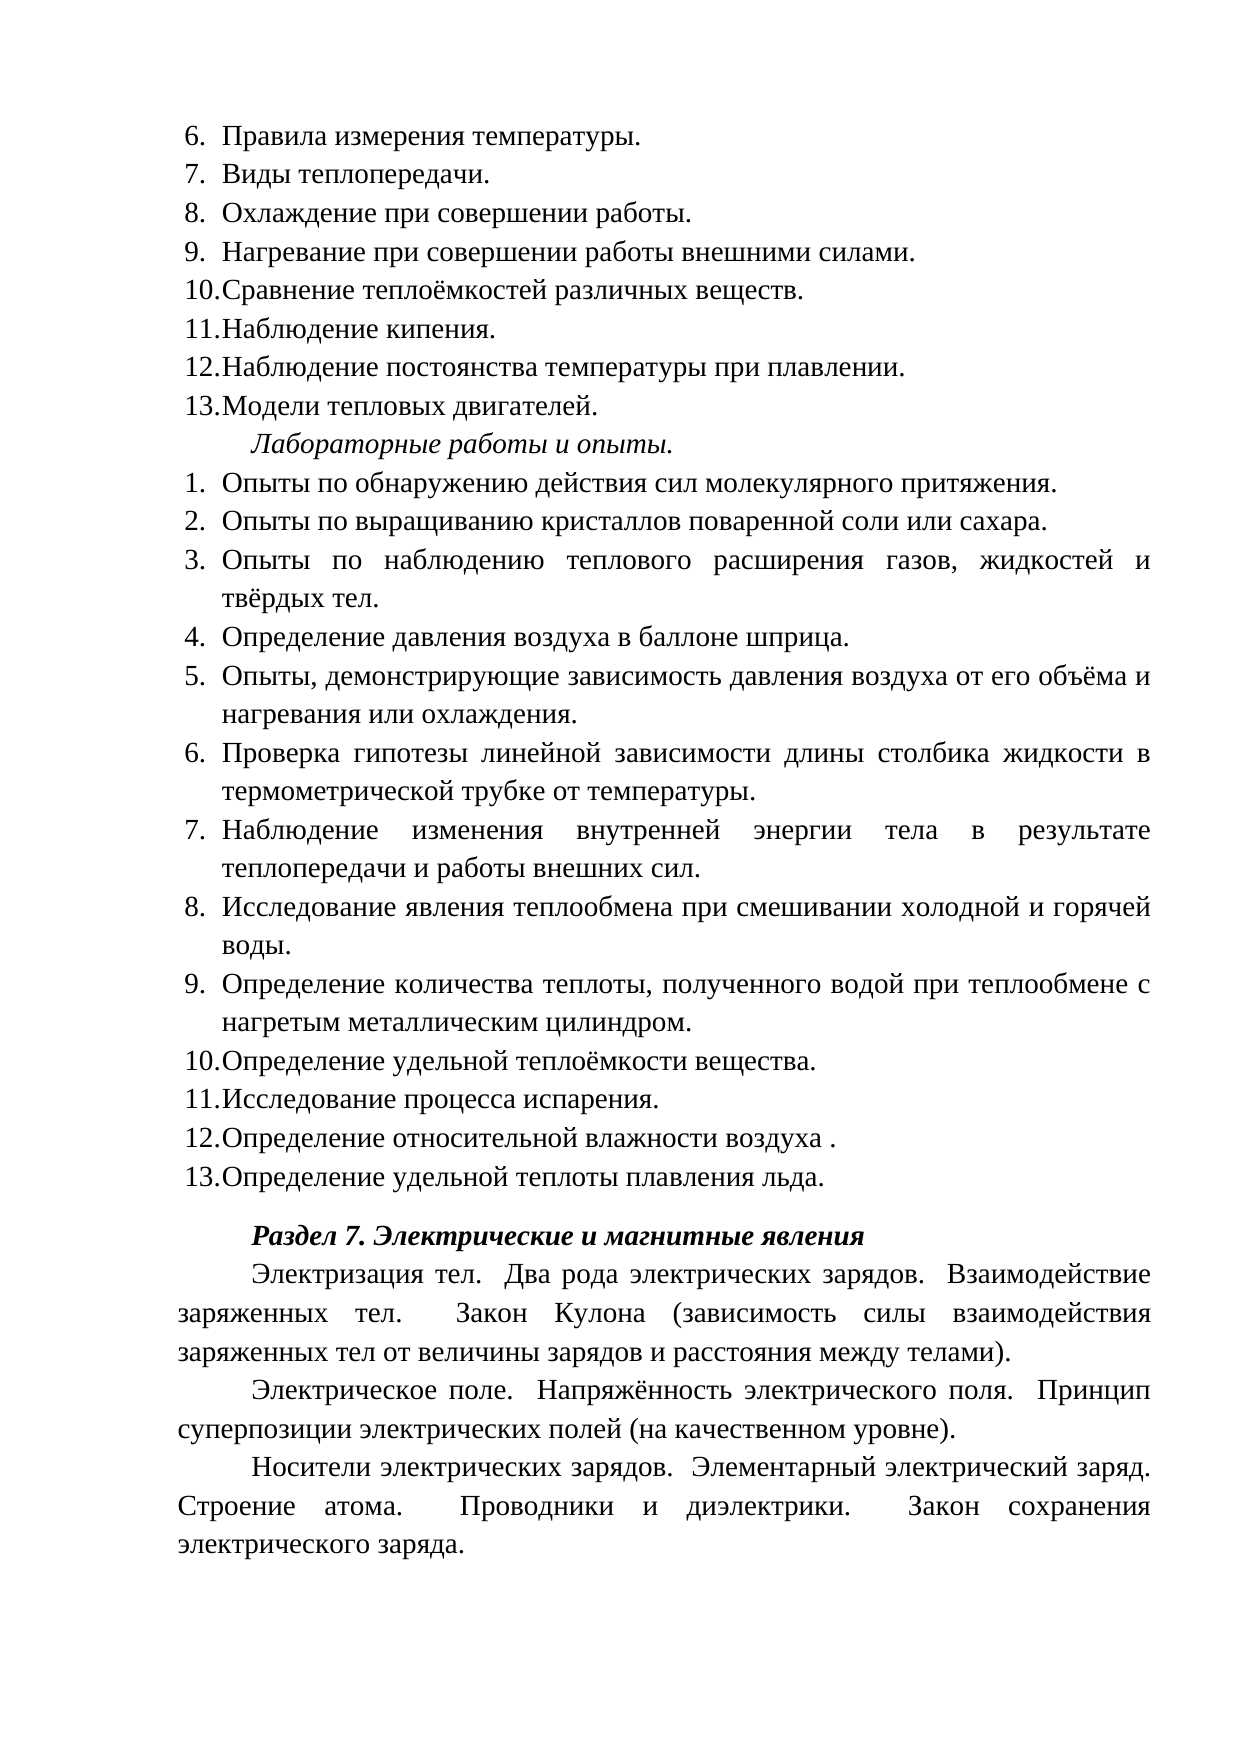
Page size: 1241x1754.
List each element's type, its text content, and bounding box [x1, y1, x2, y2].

text Лабораторные работы и опыты. [251, 426, 1152, 460]
list Опыты, демонстрирующие зависимость давления воздуха от его объёма и нагревания или охлаждения. [184, 658, 1152, 730]
list Исследование явления теплообмена при смешивании холодной и горячей воды. [184, 889, 1152, 961]
list Виды теплопередачи. [184, 157, 1152, 190]
list Наблюдение изменения внутренней энергии тела в результате теплопередачи и работы внешних сил. [184, 812, 1152, 884]
list Проверка гипотезы линейной зависимости длины столбика жидкости в термометрической трубке от температуры. [184, 735, 1152, 807]
list Правила измерения температуры. [184, 118, 1152, 152]
list Опыты по выращиванию кристаллов поваренной соли или сахара. [184, 503, 1152, 537]
list Исследование процесса испарения. [184, 1082, 1152, 1115]
text Раздел 7. Электрические и магнитные явления [177, 1218, 1152, 1252]
list Определение удельной теплоты плавления льда. [184, 1159, 1152, 1192]
list Определение количества теплоты, полученного водой при теплообмене с нагретым металлическим цилиндром. [184, 966, 1152, 1038]
text Электризация тел. Два рода электрических зарядов. Взаимодействие заряженных тел. Закон Кулона (зависимость силы взаимодействия заряженных тел от величины зарядов и расстояния между телами). [177, 1257, 1152, 1367]
text Электрическое поле. Напряжённость электрического поля. Принцип суперпозиции электрических полей (на качественном уровне). [177, 1372, 1152, 1444]
list Определение удельной теплоёмкости вещества. [184, 1043, 1152, 1077]
list Определение относительной влажности воздуха . [184, 1120, 1152, 1154]
list Наблюдение кипения. [184, 311, 1152, 344]
list Нагревание при совершении работы внешними силами. [184, 234, 1152, 267]
list Сравнение теплоёмкостей различных веществ. [184, 272, 1152, 306]
list Определение давления воздуха в баллоне шприца. [184, 619, 1152, 653]
list Опыты по наблюдению теплового расширения газов, жидкостей и твёрдых тел. [184, 542, 1152, 614]
list Наблюдение постоянства температуры при плавлении. [184, 349, 1152, 383]
list Модели тепловых двигателей. [184, 388, 1152, 421]
list Охлаждение при совершении работы. [184, 195, 1152, 229]
list Опыты по обнаружению действия сил молекулярного притяжения. [184, 465, 1152, 498]
text Носители электрических зарядов. Элементарный электрический заряд. Строение атома. Проводники и диэлектрики. Закон сохранения электрического заряда. [177, 1449, 1152, 1560]
